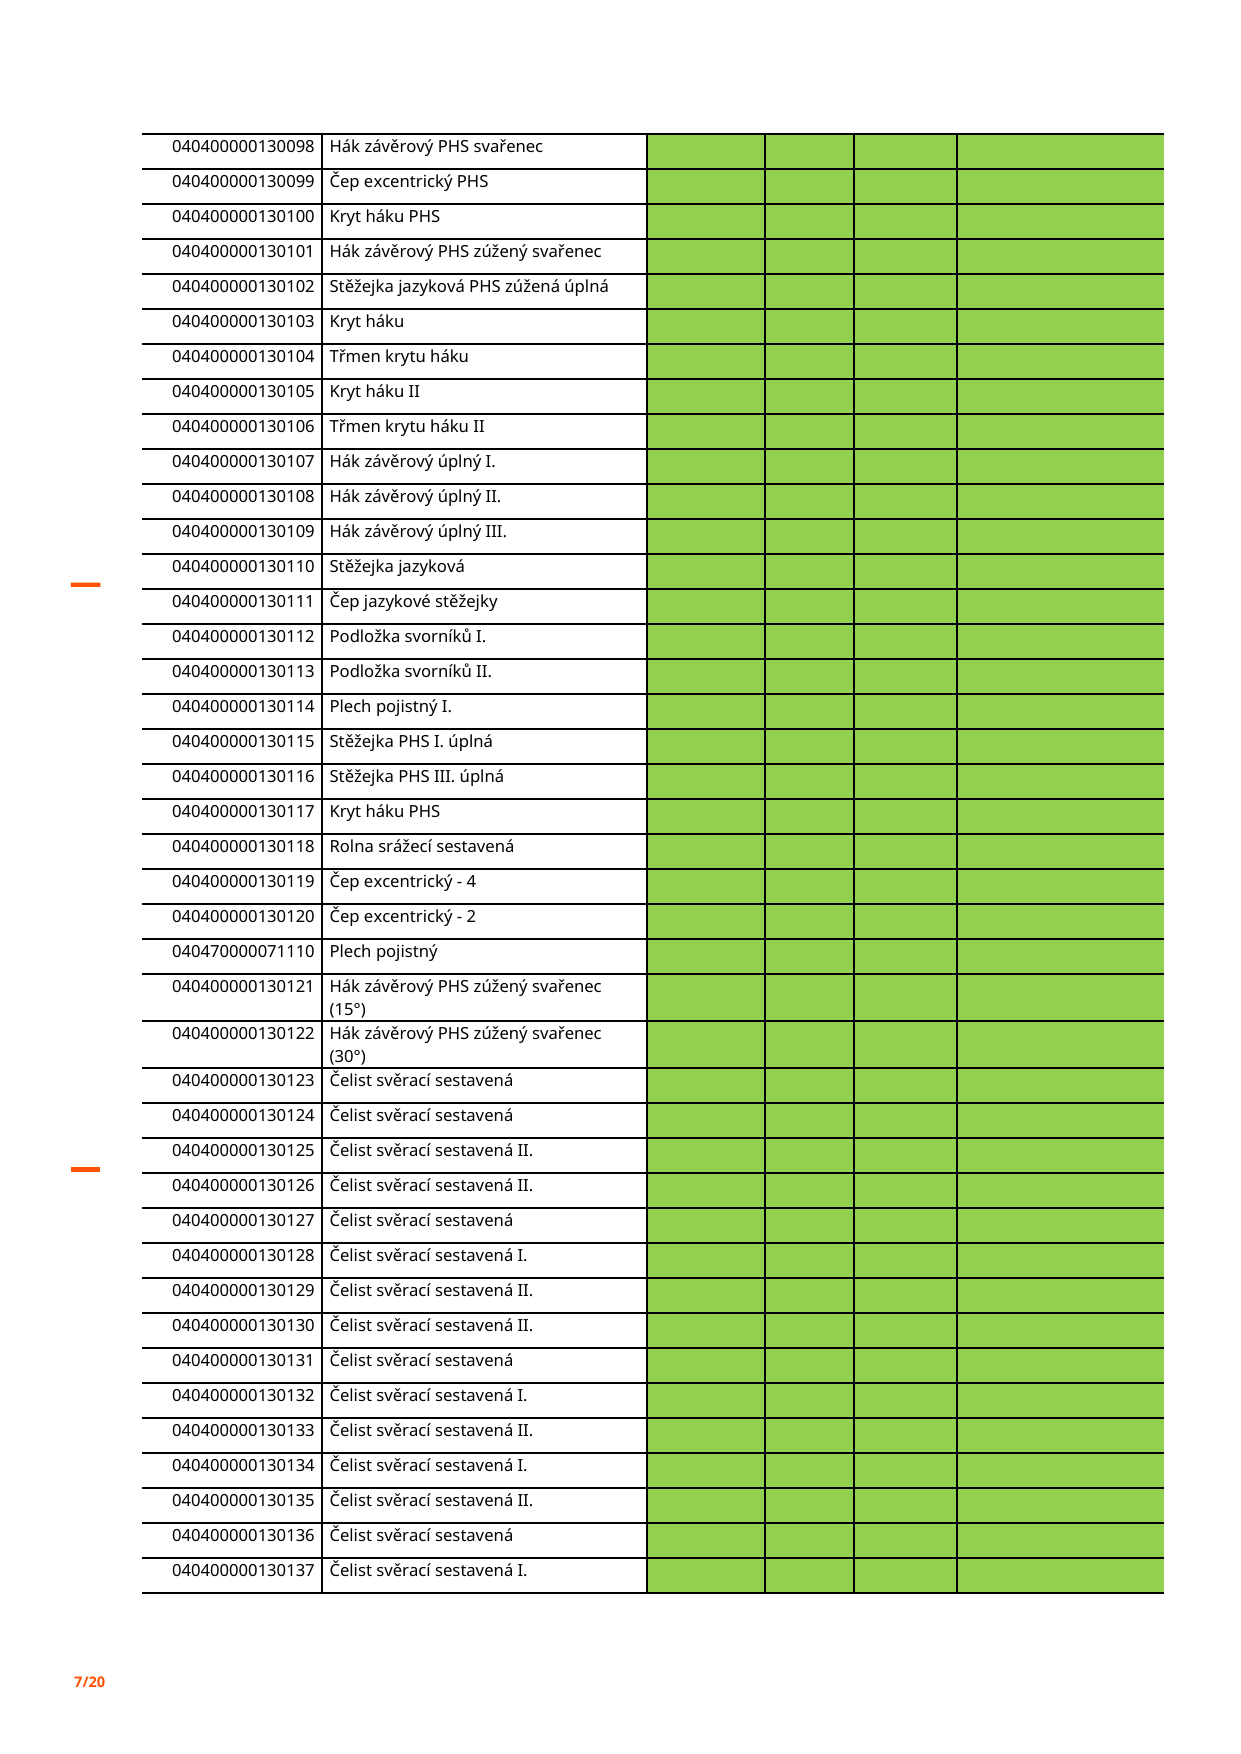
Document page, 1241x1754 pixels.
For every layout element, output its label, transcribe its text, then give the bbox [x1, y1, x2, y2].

table_cell Čelist svěrací sestavená II. [323, 1139, 646, 1172]
table_cell [855, 1022, 956, 1067]
table_cell [958, 1244, 1164, 1277]
table_cell [648, 1419, 764, 1452]
table_cell [958, 1524, 1164, 1557]
table_cell 040400000130099 [142, 170, 321, 203]
table_cell [648, 835, 764, 868]
table_cell [958, 660, 1164, 693]
table_cell Hák závěrový PHS zúžený svařenec (30°) [323, 1022, 646, 1067]
table_cell 040400000130106 [142, 415, 321, 448]
table_cell [766, 1384, 853, 1417]
table_cell 040400000130100 [142, 205, 321, 238]
table_cell [855, 310, 956, 343]
table_cell [648, 380, 764, 413]
table_cell [855, 660, 956, 693]
table_cell 040400000130132 [142, 1384, 321, 1417]
table_cell Čelist svěrací sestavená [323, 1104, 646, 1137]
table_cell [648, 1314, 764, 1347]
table_cell [958, 1139, 1164, 1172]
table_cell [648, 695, 764, 728]
table_cell [855, 1174, 956, 1207]
table_cell [855, 625, 956, 658]
table_cell [958, 730, 1164, 763]
table_cell [766, 1022, 853, 1067]
table_cell [648, 660, 764, 693]
table_cell 040400000130107 [142, 450, 321, 483]
table_cell [958, 1419, 1164, 1452]
table_cell [958, 1559, 1164, 1592]
table_cell Hák závěrový úplný III. [323, 520, 646, 553]
table_cell 040400000130108 [142, 485, 321, 518]
table_cell 040400000130118 [142, 835, 321, 868]
table_cell [855, 695, 956, 728]
table_cell Čep excentrický - 2 [323, 905, 646, 938]
table_cell [648, 1174, 764, 1207]
table_cell Plech pojistný I. [323, 695, 646, 728]
table_cell [766, 450, 853, 483]
table_cell [766, 975, 853, 1020]
table_cell 040400000130122 [142, 1022, 321, 1067]
table_cell 040400000130114 [142, 695, 321, 728]
table_cell [648, 275, 764, 308]
table_cell [766, 1209, 853, 1242]
table_cell [766, 1139, 853, 1172]
table_cell [855, 870, 956, 903]
table_cell 040400000130123 [142, 1069, 321, 1102]
table_cell [855, 1349, 956, 1382]
table_cell 040400000130105 [142, 380, 321, 413]
table_cell [648, 1524, 764, 1557]
table_cell [855, 555, 956, 588]
table_cell 040400000130103 [142, 310, 321, 343]
table_cell Čelist svěrací sestavená [323, 1524, 646, 1557]
table_cell [648, 765, 764, 798]
table_cell [766, 800, 853, 833]
table_cell [648, 940, 764, 973]
table_cell Čelist svěrací sestavená II. [323, 1174, 646, 1207]
table_cell [766, 205, 853, 238]
table_cell [855, 1139, 956, 1172]
table_cell [766, 870, 853, 903]
table_cell [958, 800, 1164, 833]
table_cell [648, 1104, 764, 1137]
table_cell [648, 870, 764, 903]
table_cell [958, 1069, 1164, 1102]
table_cell [958, 625, 1164, 658]
table_cell [766, 555, 853, 588]
table_cell [855, 1279, 956, 1312]
table_cell [648, 170, 764, 203]
table_cell [958, 485, 1164, 518]
table_cell [766, 135, 853, 168]
table_cell Hák závěrový PHS zúžený svařenec [323, 240, 646, 273]
table_cell [648, 1349, 764, 1382]
table_cell 040400000130128 [142, 1244, 321, 1277]
table_cell [855, 800, 956, 833]
table_cell [766, 1524, 853, 1557]
table_cell 040400000130110 [142, 555, 321, 588]
table_cell [766, 170, 853, 203]
table_cell [855, 1244, 956, 1277]
table_cell Podložka svorníků II. [323, 660, 646, 693]
table_cell [766, 1069, 853, 1102]
table_cell [766, 310, 853, 343]
table_cell [855, 1419, 956, 1452]
table_cell [648, 1454, 764, 1487]
table_cell [855, 905, 956, 938]
table_cell [766, 590, 853, 623]
table_cell [766, 485, 853, 518]
table_cell Hák závěrový PHS svařenec [323, 135, 646, 168]
table_cell [648, 1279, 764, 1312]
table_cell [648, 240, 764, 273]
table_cell [958, 1104, 1164, 1137]
table_cell [766, 660, 853, 693]
table_cell [958, 975, 1164, 1020]
table_cell Čelist svěrací sestavená [323, 1069, 646, 1102]
table_cell [958, 695, 1164, 728]
table_cell [958, 275, 1164, 308]
table_cell [958, 135, 1164, 168]
table_cell [855, 940, 956, 973]
table_cell [648, 415, 764, 448]
table_cell 040400000130113 [142, 660, 321, 693]
table_cell 040400000130101 [142, 240, 321, 273]
table_cell [958, 1279, 1164, 1312]
table_cell [766, 625, 853, 658]
table_cell [648, 345, 764, 378]
table_cell Podložka svorníků I. [323, 625, 646, 658]
table_cell [958, 555, 1164, 588]
table_cell 040400000130119 [142, 870, 321, 903]
table_cell [766, 275, 853, 308]
table_cell [958, 1384, 1164, 1417]
table_cell [648, 1209, 764, 1242]
table_cell [766, 1419, 853, 1452]
table_cell Kryt háku II [323, 380, 646, 413]
table_cell [648, 1244, 764, 1277]
table_cell [958, 380, 1164, 413]
table_cell [855, 1069, 956, 1102]
table_cell [855, 135, 956, 168]
table_cell [766, 940, 853, 973]
table_cell [766, 1559, 853, 1592]
table_cell [855, 1104, 956, 1137]
table_cell [855, 1524, 956, 1557]
table_cell [855, 1314, 956, 1347]
table_cell [855, 1454, 956, 1487]
table_cell [766, 1314, 853, 1347]
table_cell 040400000130125 [142, 1139, 321, 1172]
table_cell Čelist svěrací sestavená I. [323, 1559, 646, 1592]
table_cell [648, 905, 764, 938]
table_cell [648, 1384, 764, 1417]
table_cell [648, 625, 764, 658]
table_cell [766, 765, 853, 798]
table_cell Třmen krytu háku [323, 345, 646, 378]
table_cell [766, 1174, 853, 1207]
table_cell [855, 1209, 956, 1242]
table_cell 040400000130121 [142, 975, 321, 1020]
table_cell [855, 345, 956, 378]
table_cell Kryt háku PHS [323, 800, 646, 833]
table_cell [766, 520, 853, 553]
table_cell 040400000130129 [142, 1279, 321, 1312]
table_cell [855, 1384, 956, 1417]
table_cell [766, 345, 853, 378]
table_cell 040400000130102 [142, 275, 321, 308]
table_cell [958, 1314, 1164, 1347]
table_cell 040400000130098 [142, 135, 321, 168]
table_cell [855, 765, 956, 798]
table_cell 040400000130109 [142, 520, 321, 553]
table_cell 040400000130134 [142, 1454, 321, 1487]
table_cell 040400000130135 [142, 1489, 321, 1522]
table_cell [958, 170, 1164, 203]
table_cell Čep excentrický PHS [323, 170, 646, 203]
table_cell [958, 310, 1164, 343]
table_cell [766, 1104, 853, 1137]
table_cell [958, 1022, 1164, 1067]
table_cell 040400000130136 [142, 1524, 321, 1557]
table_cell [958, 1454, 1164, 1487]
table_cell [648, 800, 764, 833]
table_cell [958, 1489, 1164, 1522]
table_cell [648, 520, 764, 553]
table_cell 040400000130120 [142, 905, 321, 938]
table_cell Třmen krytu háku II [323, 415, 646, 448]
table_cell 040400000130133 [142, 1419, 321, 1452]
table_cell Čelist svěrací sestavená [323, 1349, 646, 1382]
table_cell [648, 975, 764, 1020]
table_cell [855, 240, 956, 273]
table_cell [855, 450, 956, 483]
table_cell [958, 765, 1164, 798]
table_cell Hák závěrový úplný II. [323, 485, 646, 518]
table_cell [766, 1279, 853, 1312]
table_cell Stěžejka jazyková [323, 555, 646, 588]
table_cell [766, 240, 853, 273]
table_cell [855, 205, 956, 238]
table_cell [648, 1559, 764, 1592]
table_cell Čelist svěrací sestavená I. [323, 1384, 646, 1417]
table_cell Čelist svěrací sestavená I. [323, 1454, 646, 1487]
table_cell [958, 905, 1164, 938]
table_cell 040470000071110 [142, 940, 321, 973]
table_cell [958, 1209, 1164, 1242]
table_cell [855, 730, 956, 763]
table_cell 040400000130126 [142, 1174, 321, 1207]
table_cell [958, 590, 1164, 623]
table_cell Čep excentrický - 4 [323, 870, 646, 903]
table_cell Čelist svěrací sestavená II. [323, 1314, 646, 1347]
table_cell [766, 695, 853, 728]
table_cell [958, 940, 1164, 973]
table_cell 040400000130116 [142, 765, 321, 798]
table_cell [855, 275, 956, 308]
table_cell Rolna srážecí sestavená [323, 835, 646, 868]
table_cell [855, 1489, 956, 1522]
table_cell [855, 415, 956, 448]
table_cell [648, 135, 764, 168]
table_cell Stěžejka jazyková PHS zúžená úplná [323, 275, 646, 308]
table_cell [855, 1559, 956, 1592]
table_cell [766, 1349, 853, 1382]
table_cell [766, 1489, 853, 1522]
table_cell [958, 520, 1164, 553]
table_cell [855, 170, 956, 203]
table_cell [958, 870, 1164, 903]
table_cell [648, 485, 764, 518]
table_cell [766, 905, 853, 938]
table_cell 040400000130112 [142, 625, 321, 658]
table_cell [648, 590, 764, 623]
table_cell [958, 1349, 1164, 1382]
table_cell [766, 1244, 853, 1277]
table_cell [855, 380, 956, 413]
table_cell Kryt háku [323, 310, 646, 343]
table_cell 040400000130127 [142, 1209, 321, 1242]
table_cell [648, 1489, 764, 1522]
table_cell Čep jazykové stěžejky [323, 590, 646, 623]
table_cell Kryt háku PHS [323, 205, 646, 238]
table_cell [766, 835, 853, 868]
table_cell [855, 520, 956, 553]
table_cell Čelist svěrací sestavená II. [323, 1279, 646, 1312]
table_cell [958, 835, 1164, 868]
table_cell 040400000130137 [142, 1559, 321, 1592]
table_cell [958, 240, 1164, 273]
table_cell [648, 1022, 764, 1067]
table_cell [855, 485, 956, 518]
table_cell [648, 205, 764, 238]
table_cell [648, 730, 764, 763]
table_cell Čelist svěrací sestavená [323, 1209, 646, 1242]
table_cell [766, 380, 853, 413]
table_cell [958, 205, 1164, 238]
table_cell 040400000130111 [142, 590, 321, 623]
table_cell Čelist svěrací sestavená II. [323, 1489, 646, 1522]
table_cell [648, 1069, 764, 1102]
table_cell 040400000130104 [142, 345, 321, 378]
table_cell [855, 835, 956, 868]
table_cell 040400000130124 [142, 1104, 321, 1137]
table_cell Čelist svěrací sestavená II. [323, 1419, 646, 1452]
table_cell Čelist svěrací sestavená I. [323, 1244, 646, 1277]
table_cell Stěžejka PHS III. úplná [323, 765, 646, 798]
table_cell 040400000130117 [142, 800, 321, 833]
table_cell [648, 450, 764, 483]
table_cell [648, 1139, 764, 1172]
table_cell [855, 975, 956, 1020]
table_cell Hák závěrový úplný I. [323, 450, 646, 483]
table_cell [958, 415, 1164, 448]
table_cell [648, 555, 764, 588]
table_cell 040400000130115 [142, 730, 321, 763]
table_cell Hák závěrový PHS zúžený svařenec (15°) [323, 975, 646, 1020]
table_cell [766, 415, 853, 448]
table_cell 040400000130130 [142, 1314, 321, 1347]
table_cell 040400000130131 [142, 1349, 321, 1382]
table_cell [855, 590, 956, 623]
table_cell [958, 1174, 1164, 1207]
table_cell [958, 345, 1164, 378]
table_cell Plech pojistný [323, 940, 646, 973]
table_cell [958, 450, 1164, 483]
table_cell Stěžejka PHS I. úplná [323, 730, 646, 763]
table_cell [766, 1454, 853, 1487]
table_cell [648, 310, 764, 343]
